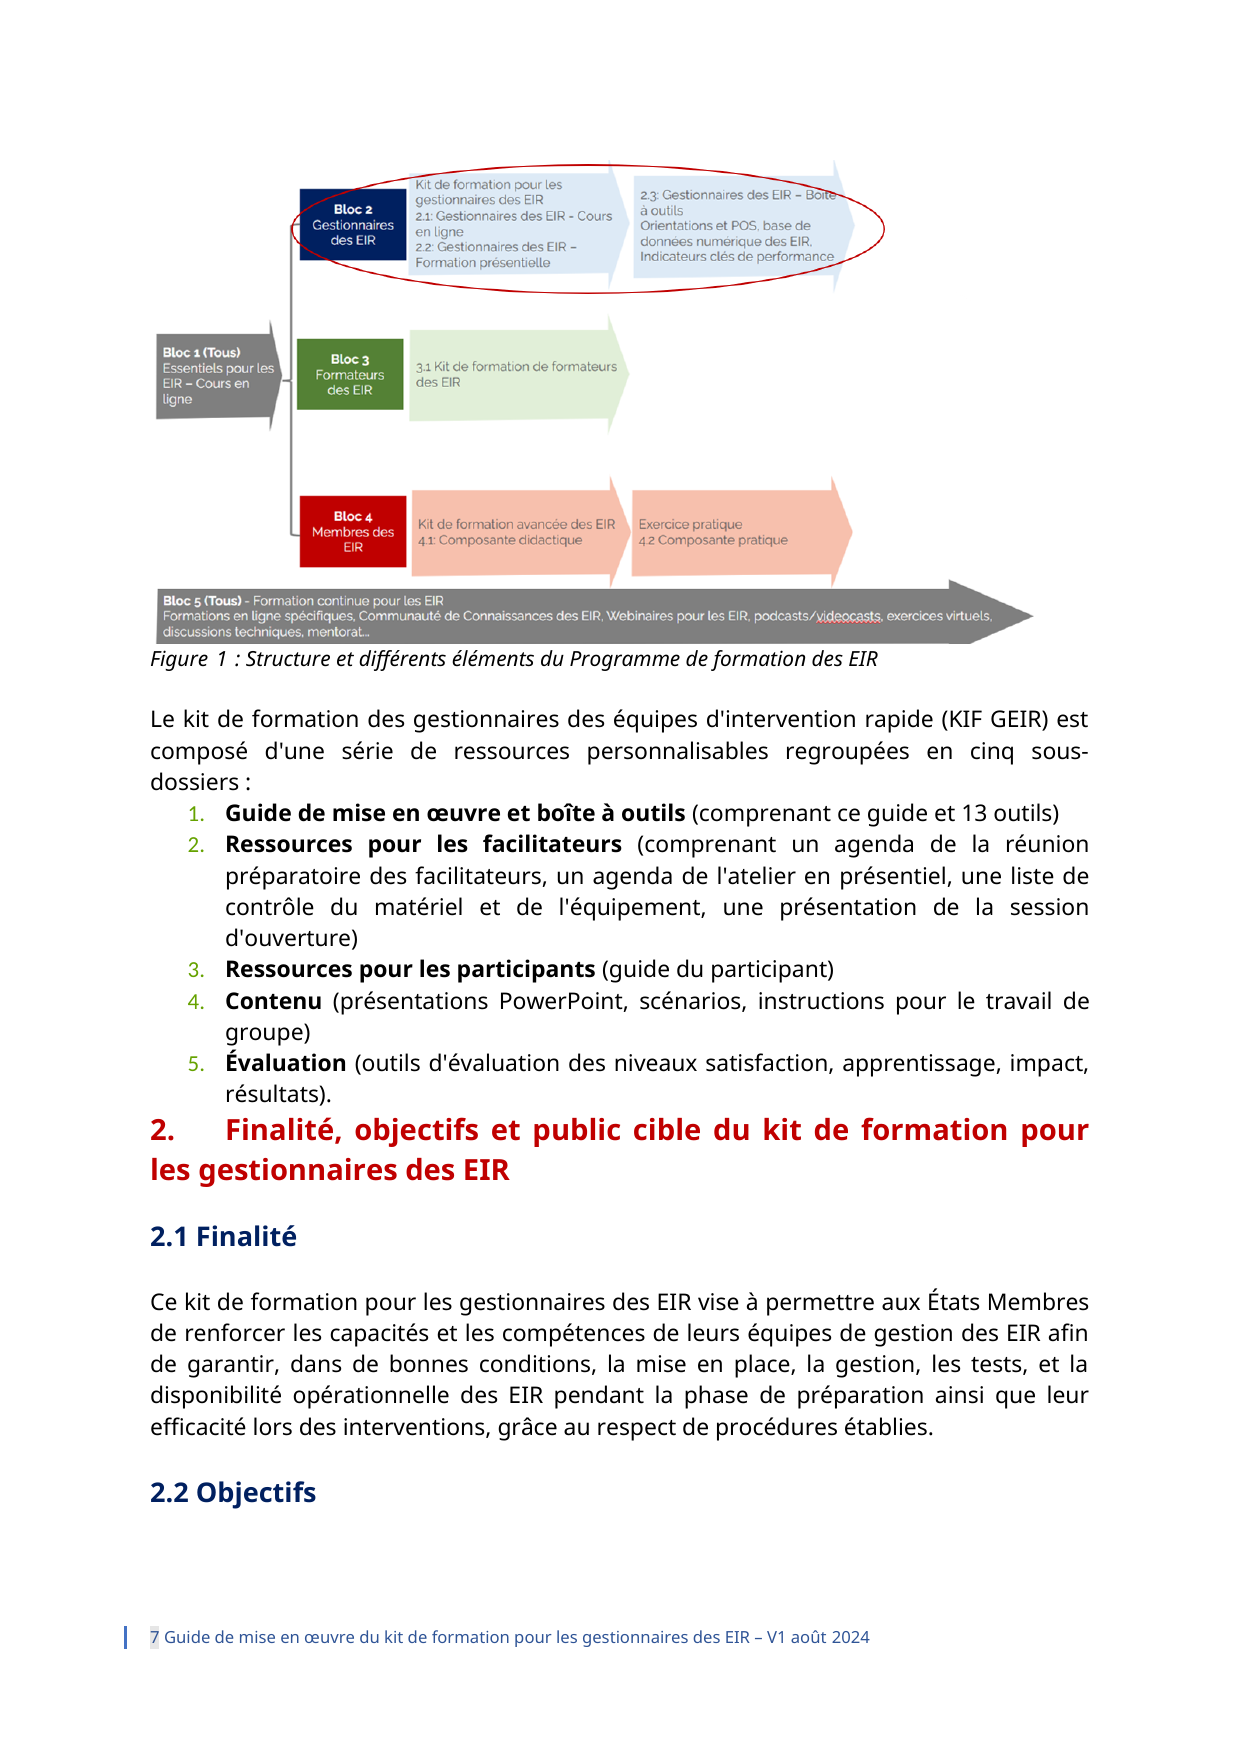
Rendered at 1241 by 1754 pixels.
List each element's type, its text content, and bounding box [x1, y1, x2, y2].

list Contenu (présentations PowerPoint, scénarios, instructions pour le travail de groupe) [187, 985, 1090, 1047]
list Évaluation (outils d'évaluation des niveaux satisfaction, apprentissage, impact, résultats). [187, 1047, 1090, 1110]
text Ce kit de formation pour les gestionnaires des EIR vise à permettre aux États Membres de renforcer les capacités et les compétences de leurs équipes de gestion des EIR afin de garantir, dans de bonnes conditions, la mise en place, la gestion, les tests, et la disponibilité opérationnelle des EIR pendant la phase de préparation ainsi que leur efficacité lors des interventions, grâce au respect de procédures établies. [150, 1286, 1090, 1442]
list Ressources pour les participants (guide du participant) [187, 953, 1090, 985]
list Guide de mise en œuvre et boîte à outils (comprenant ce guide et 13 outils) [187, 797, 1090, 828]
subtitle 2.1 Finalité [150, 1217, 1090, 1254]
subtitle 2.2 Objectifs [150, 1473, 1090, 1510]
list Ressources pour les facilitateurs (comprenant un agenda de la réunion préparatoire des facilitateurs, un agenda de l'atelier en présentiel, une liste de contrôle du matériel et de l'équipement, une présentation de la session d'ouverture) [187, 828, 1090, 953]
picture [150, 150, 1095, 644]
subtitle Finalité, objectifs et public cible du kit de formation pour les gestionnaires des EIR [150, 1110, 1090, 1189]
text Figure 1 : Structure et différents éléments du Programme de formation des EIR [150, 644, 1090, 672]
text Le kit de formation des gestionnaires des équipes d'intervention rapide (KIF GEIR) est composé d'une série de ressources personnalisables regroupées en cinq sous-dossiers : [150, 703, 1090, 797]
